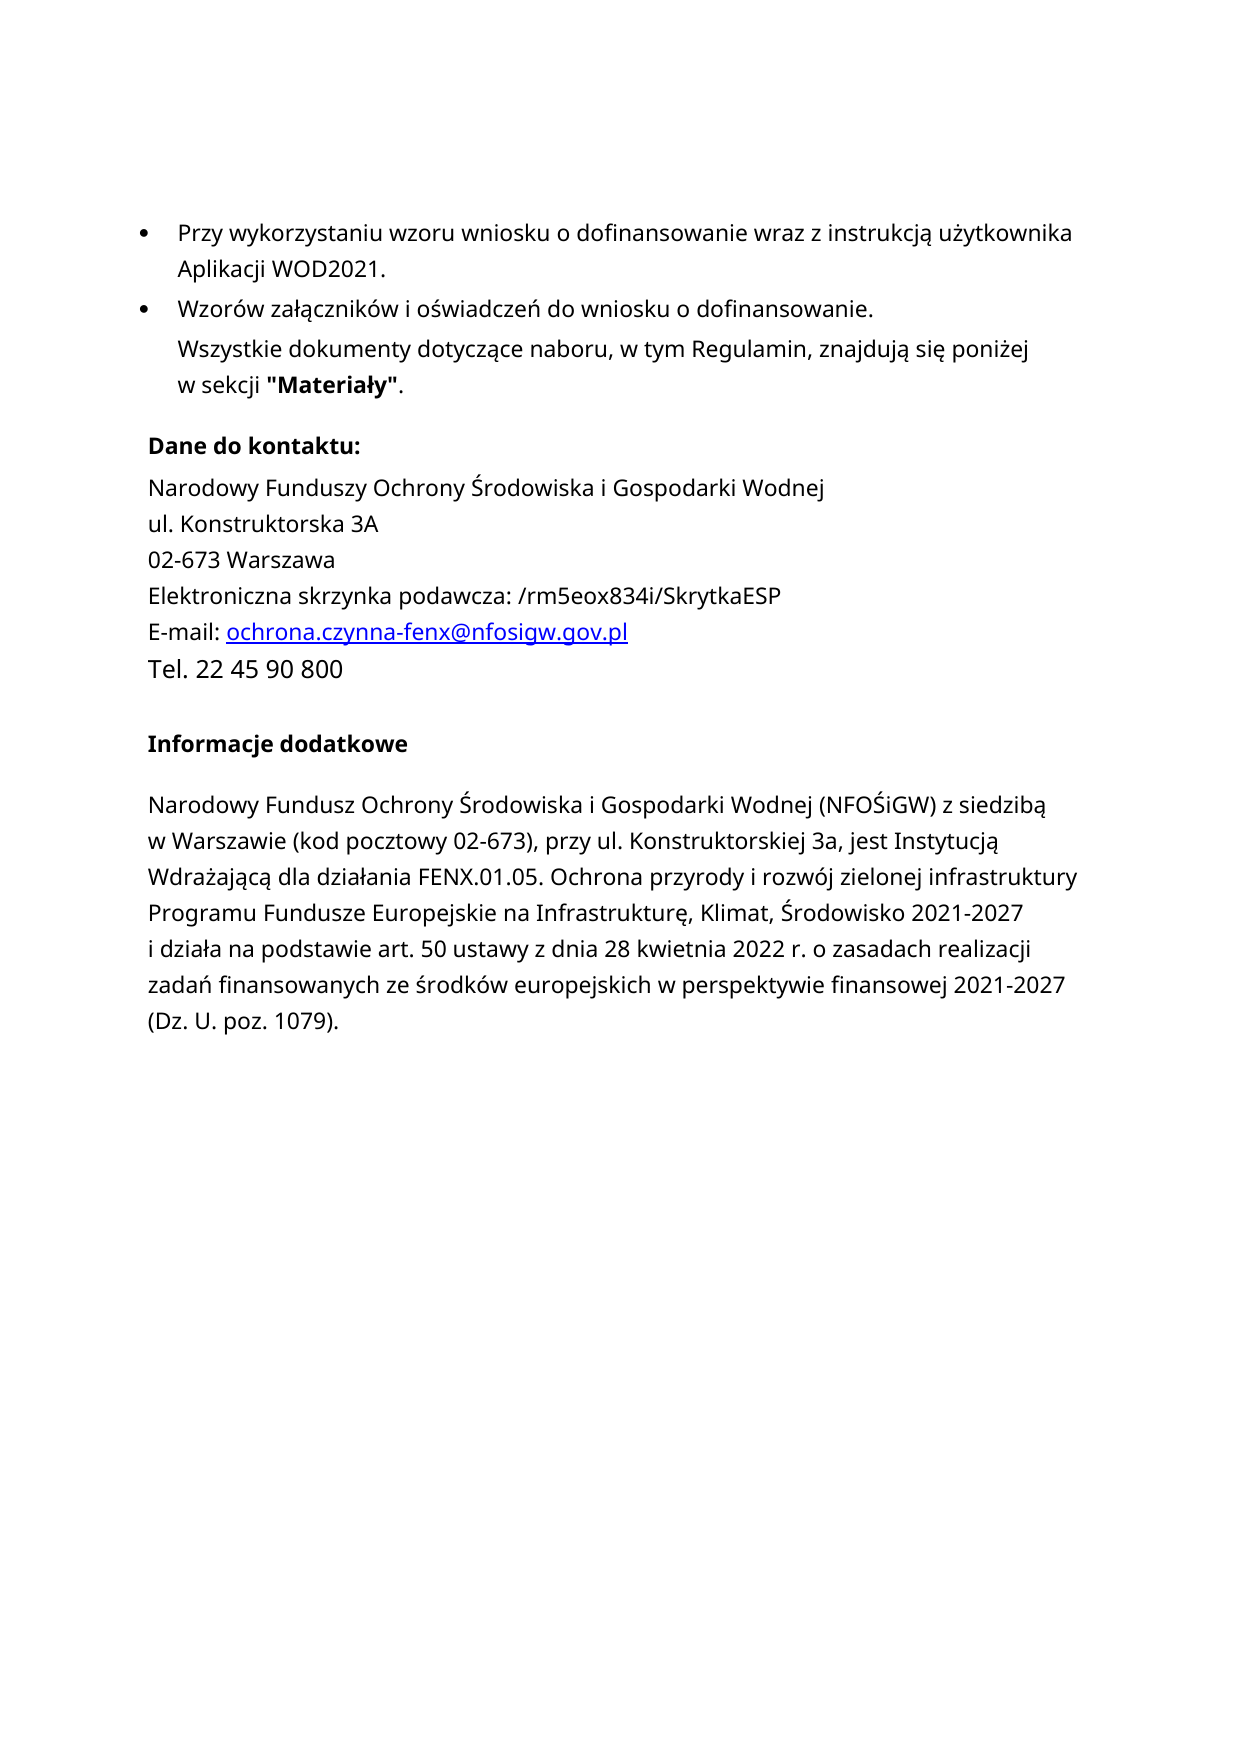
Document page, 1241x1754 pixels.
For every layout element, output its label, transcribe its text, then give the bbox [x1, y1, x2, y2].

text Dane do kontaktu: [148, 430, 1093, 461]
text 02-673 Warszawa [148, 544, 1093, 575]
text Wszystkie dokumenty dotyczące naboru, w tym Regulamin, znajdują się poniżej w sekcji "Materiały". [177, 333, 1093, 400]
text E-mail: ochrona.czynna-fenx@nfosigw.gov.pl [148, 616, 1093, 647]
text Narodowy Fundusz Ochrony Środowiska i Gospodarki Wodnej (NFOŚiGW) z siedzibą w Warszawie (kod pocztowy 02-673), przy ul. Konstruktorskiej 3a, jest Instytucją Wdrażającą dla działania FENX.01.05. Ochrona przyrody i rozwój zielonej infrastruktury Programu Fundusze Europejskie na Infrastrukturę, Klimat, Środowisko 2021-2027 i działa na podstawie art. 50 ustawy z dnia 28 kwietnia 2022 r. o zasadach realizacji zadań finansowanych ze środków europejskich w perspektywie finansowej 2021-2027 (Dz. U. poz. 1079). [148, 789, 1093, 1036]
text Informacje dodatkowe [148, 728, 1093, 759]
list Przy wykorzystaniu wzoru wniosku o dofinansowanie wraz z instrukcją użytkownika Aplikacji WOD2021. [140, 217, 1093, 284]
text Tel. 22 45 90 800 [148, 652, 1093, 686]
text ul. Konstruktorska 3A [148, 508, 1093, 539]
text Narodowy Funduszy Ochrony Środowiska i Gospodarki Wodnej [148, 472, 1093, 503]
list Wzorów załączników i oświadczeń do wniosku o dofinansowanie. [140, 293, 1093, 324]
text Elektroniczna skrzynka podawcza: /rm5eox834i/SkrytkaESP [148, 580, 1093, 611]
